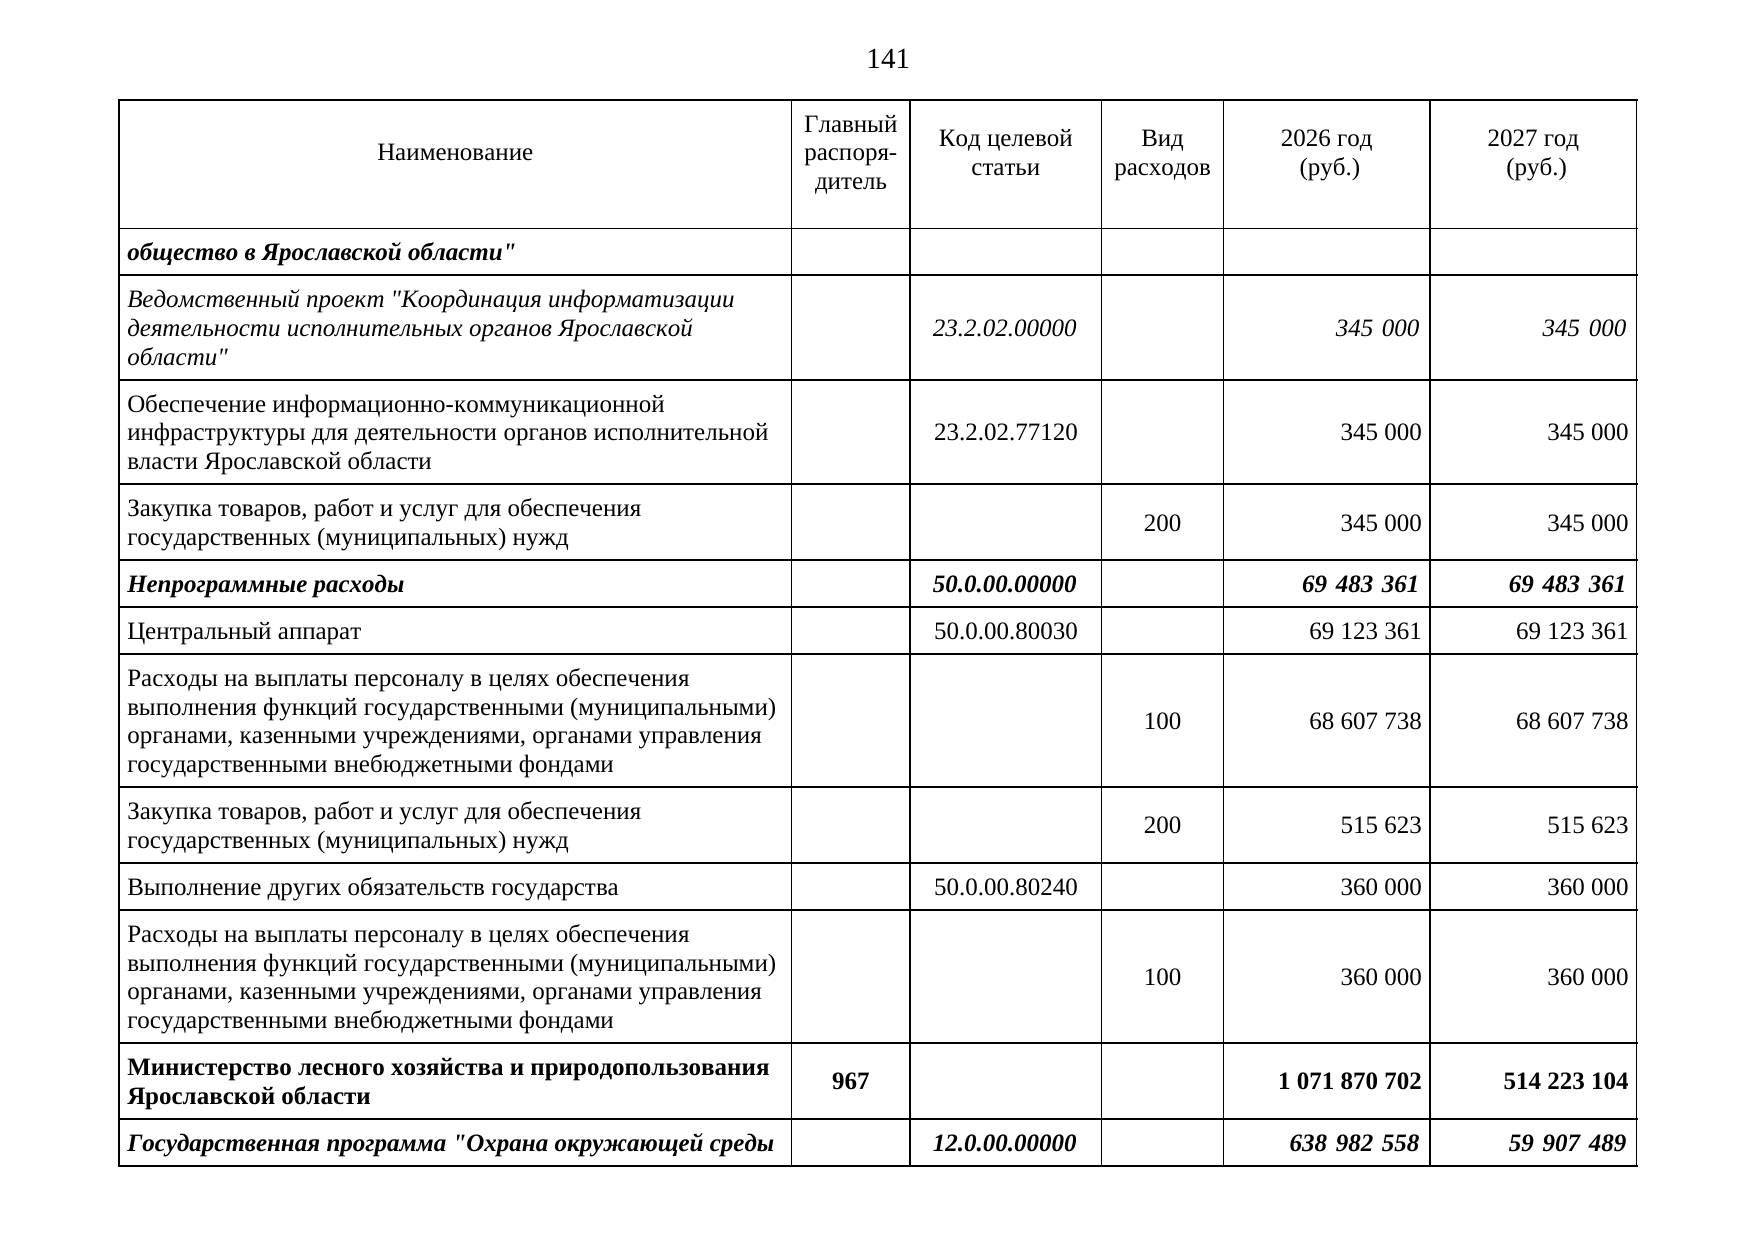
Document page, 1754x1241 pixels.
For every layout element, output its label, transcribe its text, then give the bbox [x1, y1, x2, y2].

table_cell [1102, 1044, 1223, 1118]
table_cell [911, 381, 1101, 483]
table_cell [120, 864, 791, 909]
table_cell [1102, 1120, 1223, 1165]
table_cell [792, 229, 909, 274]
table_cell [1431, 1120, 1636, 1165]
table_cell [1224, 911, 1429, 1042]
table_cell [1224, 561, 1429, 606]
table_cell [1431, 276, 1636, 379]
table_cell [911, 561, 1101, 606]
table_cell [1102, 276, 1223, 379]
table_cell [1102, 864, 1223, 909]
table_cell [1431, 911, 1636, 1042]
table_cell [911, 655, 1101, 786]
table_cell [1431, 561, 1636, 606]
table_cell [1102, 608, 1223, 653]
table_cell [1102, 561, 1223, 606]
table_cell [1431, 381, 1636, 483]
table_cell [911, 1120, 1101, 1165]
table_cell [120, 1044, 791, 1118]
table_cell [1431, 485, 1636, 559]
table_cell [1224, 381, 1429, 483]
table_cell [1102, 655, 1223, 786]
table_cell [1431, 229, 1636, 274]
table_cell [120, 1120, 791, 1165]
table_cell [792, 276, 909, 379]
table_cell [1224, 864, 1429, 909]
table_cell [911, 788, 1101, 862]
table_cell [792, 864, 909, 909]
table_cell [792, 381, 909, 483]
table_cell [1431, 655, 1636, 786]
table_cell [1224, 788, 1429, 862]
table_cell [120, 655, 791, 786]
table_header Вид расходов [1102, 101, 1223, 227]
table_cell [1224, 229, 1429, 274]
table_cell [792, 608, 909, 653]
table_header Наименование [120, 101, 791, 227]
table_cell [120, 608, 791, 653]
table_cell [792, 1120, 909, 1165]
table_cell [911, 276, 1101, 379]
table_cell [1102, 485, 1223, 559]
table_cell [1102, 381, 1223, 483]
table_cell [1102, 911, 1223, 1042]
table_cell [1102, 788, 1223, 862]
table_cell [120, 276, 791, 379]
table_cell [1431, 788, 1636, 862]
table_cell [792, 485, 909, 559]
table_header 2026 год (руб.) [1224, 101, 1429, 227]
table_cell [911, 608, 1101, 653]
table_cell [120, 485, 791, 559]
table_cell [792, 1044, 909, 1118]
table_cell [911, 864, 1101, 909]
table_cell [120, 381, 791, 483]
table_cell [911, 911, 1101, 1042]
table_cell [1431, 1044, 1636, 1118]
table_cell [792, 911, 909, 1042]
table_header 2027 год (руб.) [1431, 101, 1636, 227]
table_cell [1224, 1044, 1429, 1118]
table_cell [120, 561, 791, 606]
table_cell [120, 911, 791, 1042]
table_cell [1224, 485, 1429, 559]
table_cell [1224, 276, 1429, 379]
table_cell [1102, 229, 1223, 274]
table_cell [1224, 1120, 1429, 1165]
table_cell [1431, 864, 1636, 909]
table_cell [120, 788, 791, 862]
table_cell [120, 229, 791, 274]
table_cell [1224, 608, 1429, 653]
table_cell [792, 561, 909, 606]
table_header Код целевой статьи [911, 101, 1101, 227]
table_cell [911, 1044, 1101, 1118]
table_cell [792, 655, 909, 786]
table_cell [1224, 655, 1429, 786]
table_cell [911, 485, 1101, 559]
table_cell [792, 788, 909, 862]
table_header Главный распоря-дитель [792, 101, 909, 227]
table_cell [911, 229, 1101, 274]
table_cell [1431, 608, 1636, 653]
